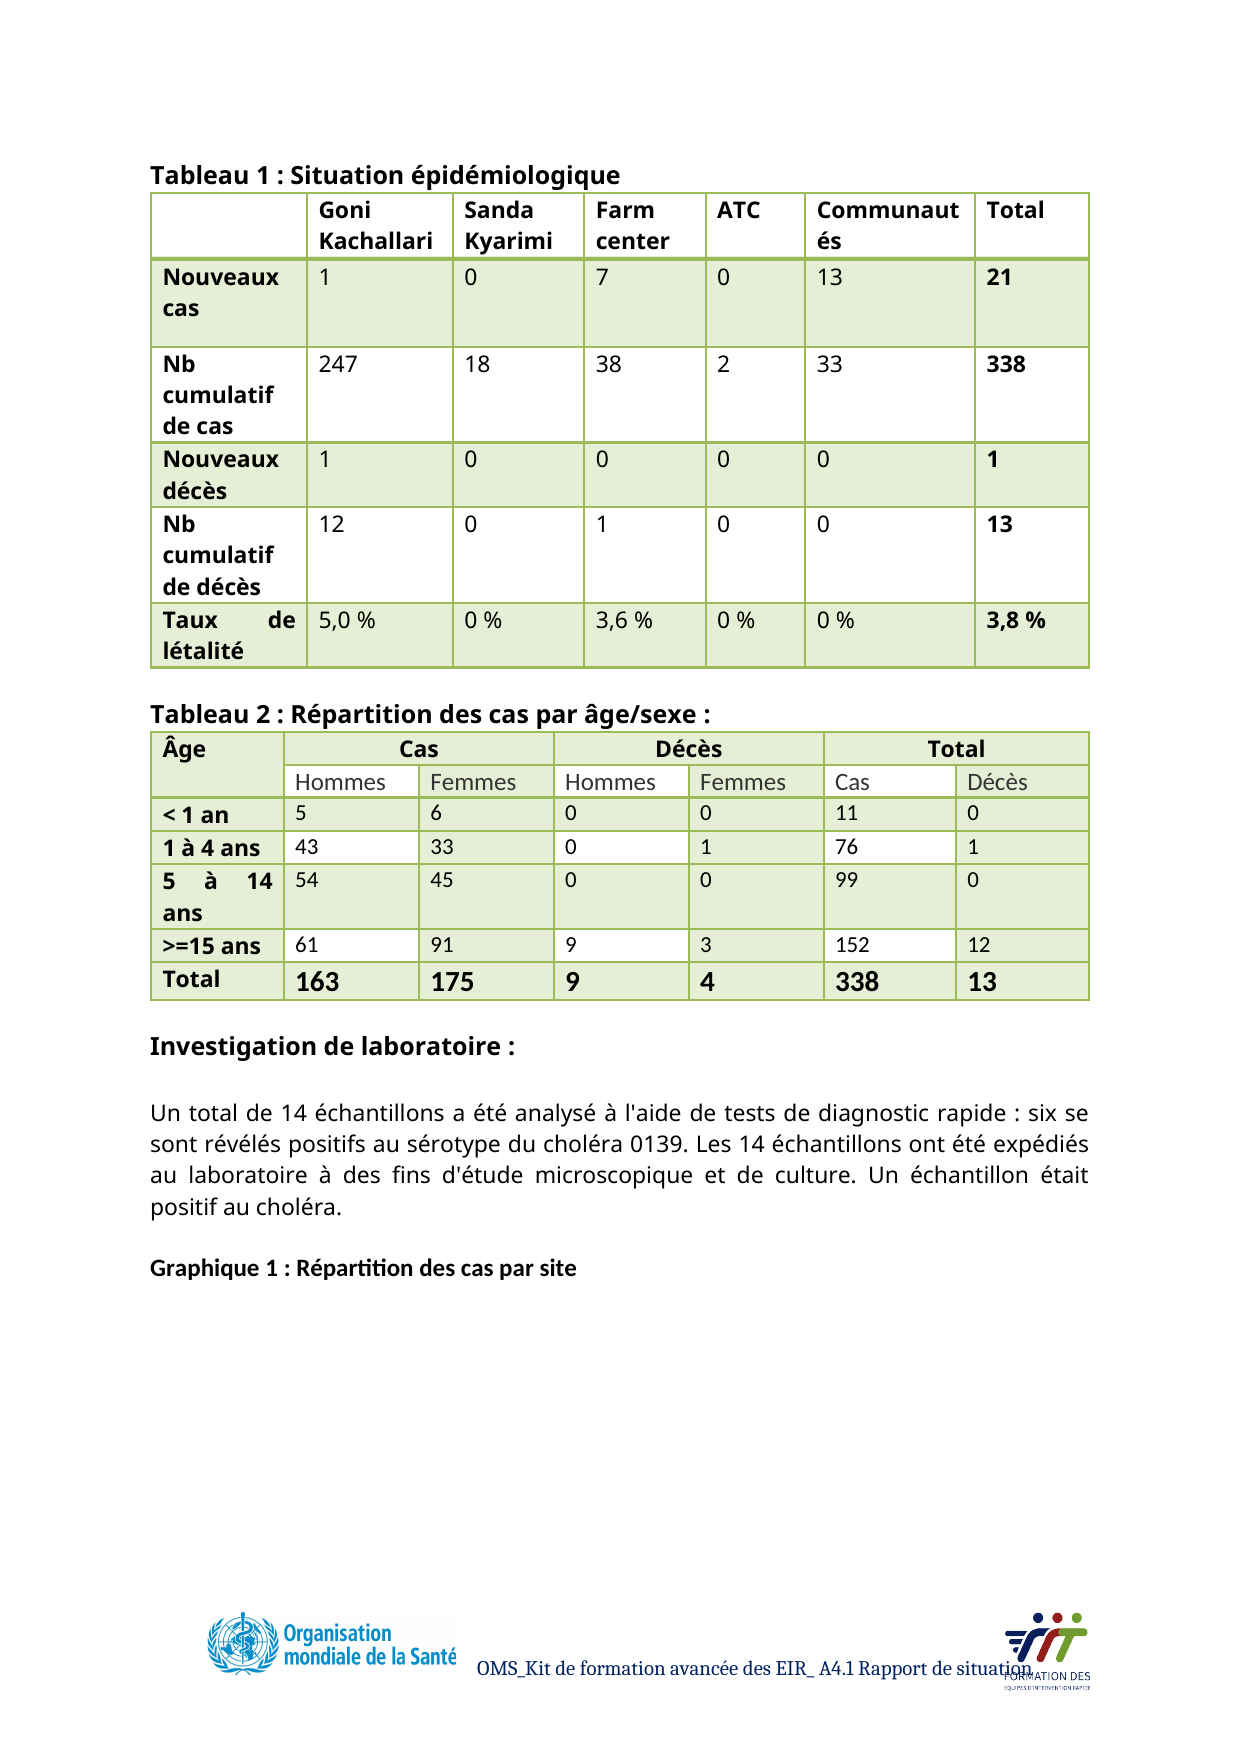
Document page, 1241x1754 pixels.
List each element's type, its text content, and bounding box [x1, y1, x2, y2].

table_cell 0 [690, 865, 823, 928]
text Un total de 14 échantillons a été analysé à l'aide de tests de diagnostic rapide : six se sont révélés positifs au sérotype du choléra 0139. Les 14 échantillons ont été expédiés au laboratoire à des fins d'étude microscopique et de culture. Un échantillon était positif au choléra. [150, 1097, 1090, 1222]
table_cell 33 [420, 832, 553, 863]
table_cell 0 [555, 799, 688, 830]
table_cell 0 [957, 865, 1088, 928]
table_cell 45 [420, 865, 553, 928]
table_header Total [976, 194, 1088, 256]
table_cell 76 [825, 832, 955, 863]
table_cell Femmes [420, 766, 553, 796]
table_header Farm center [585, 194, 705, 256]
table_cell 9 [555, 930, 688, 961]
table_cell 13 [976, 508, 1088, 602]
table_cell Total [152, 963, 283, 999]
table_cell 21 [976, 261, 1088, 346]
table_cell 43 [285, 832, 418, 863]
table_header Âge [152, 733, 283, 796]
picture [207, 1612, 457, 1675]
table_cell 5 à 14 ans [152, 865, 283, 928]
table_cell 18 [454, 348, 583, 441]
table_cell 0 [806, 508, 974, 602]
table_cell Nb cumulatif de décès [152, 508, 306, 602]
table_cell 61 [285, 930, 418, 961]
table_cell 54 [285, 865, 418, 928]
table_cell Hommes [285, 766, 418, 796]
table_cell 247 [308, 348, 452, 441]
table_cell 3,6 % [585, 604, 705, 666]
table_header [152, 194, 306, 256]
table_cell Hommes [555, 766, 688, 796]
table_cell 0 [957, 799, 1088, 830]
table_cell 0 [555, 832, 688, 863]
table_cell 6 [420, 799, 553, 830]
table_header Décès [555, 733, 823, 764]
table_cell 91 [420, 930, 553, 961]
table_cell 5,0 % [308, 604, 452, 666]
table_cell 0 % [454, 604, 583, 666]
table_cell 163 [285, 963, 418, 999]
table_cell 1 à 4 ans [152, 832, 283, 863]
table_cell 152 [825, 930, 955, 961]
table_cell 0 [555, 865, 688, 928]
table_cell 0 [454, 444, 583, 506]
table_cell 0 [707, 508, 804, 602]
table_cell >=15 ans [152, 930, 283, 961]
text Graphique 1 : Répartition des cas par site [150, 1252, 1090, 1283]
table_header Cas [285, 733, 553, 764]
table_cell 338 [825, 963, 955, 999]
table_cell Femmes [690, 766, 823, 796]
table_cell 4 [690, 963, 823, 999]
table_cell 1 [690, 832, 823, 863]
table_cell 99 [825, 865, 955, 928]
table_cell 12 [957, 930, 1088, 961]
table_cell < 1 an [152, 799, 283, 830]
table_cell 2 [707, 348, 804, 441]
table_cell Taux de létalité [152, 604, 306, 666]
table_cell Nouveaux cas [152, 261, 306, 346]
table_cell 1 [976, 444, 1088, 506]
picture [1004, 1612, 1091, 1691]
table_cell 0 [707, 261, 804, 346]
table_cell 5 [285, 799, 418, 830]
table_cell Décès [957, 766, 1088, 796]
text Tableau 2 : Répartition des cas par âge/sexe : [150, 696, 1090, 731]
table_cell 12 [308, 508, 452, 602]
table_cell 0 [707, 444, 804, 506]
table_header Sanda Kyarimi [454, 194, 583, 256]
table_header ATC [707, 194, 804, 256]
table_cell Nb cumulatif de cas [152, 348, 306, 441]
table_cell 0 [585, 444, 705, 506]
table_cell 175 [420, 963, 553, 999]
text Tableau 1 : Situation épidémiologique [150, 158, 1090, 192]
text Investigation de laboratoire : [150, 1029, 1090, 1063]
table_cell 0 [454, 261, 583, 346]
table_cell 0 % [806, 604, 974, 666]
table_cell 1 [308, 444, 452, 506]
table_cell 33 [806, 348, 974, 441]
table_cell Cas [825, 766, 955, 796]
table_cell 0 % [707, 604, 804, 666]
table_cell 1 [585, 508, 705, 602]
table_cell 9 [555, 963, 688, 999]
table_cell 3,8 % [976, 604, 1088, 666]
table_cell 1 [957, 832, 1088, 863]
table_header Goni Kachallari [308, 194, 452, 256]
table_cell 3 [690, 930, 823, 961]
table_cell 0 [806, 444, 974, 506]
table_header Communautés [806, 194, 974, 256]
table_cell 1 [308, 261, 452, 346]
table_cell 0 [690, 799, 823, 830]
table_cell 38 [585, 348, 705, 441]
table_cell Nouveaux décès [152, 444, 306, 506]
table_cell 13 [806, 261, 974, 346]
table_cell 338 [976, 348, 1088, 441]
table_cell 0 [454, 508, 583, 602]
table_cell 13 [957, 963, 1088, 999]
table_header Total [825, 733, 1088, 764]
table_cell 11 [825, 799, 955, 830]
table_cell 7 [585, 261, 705, 346]
